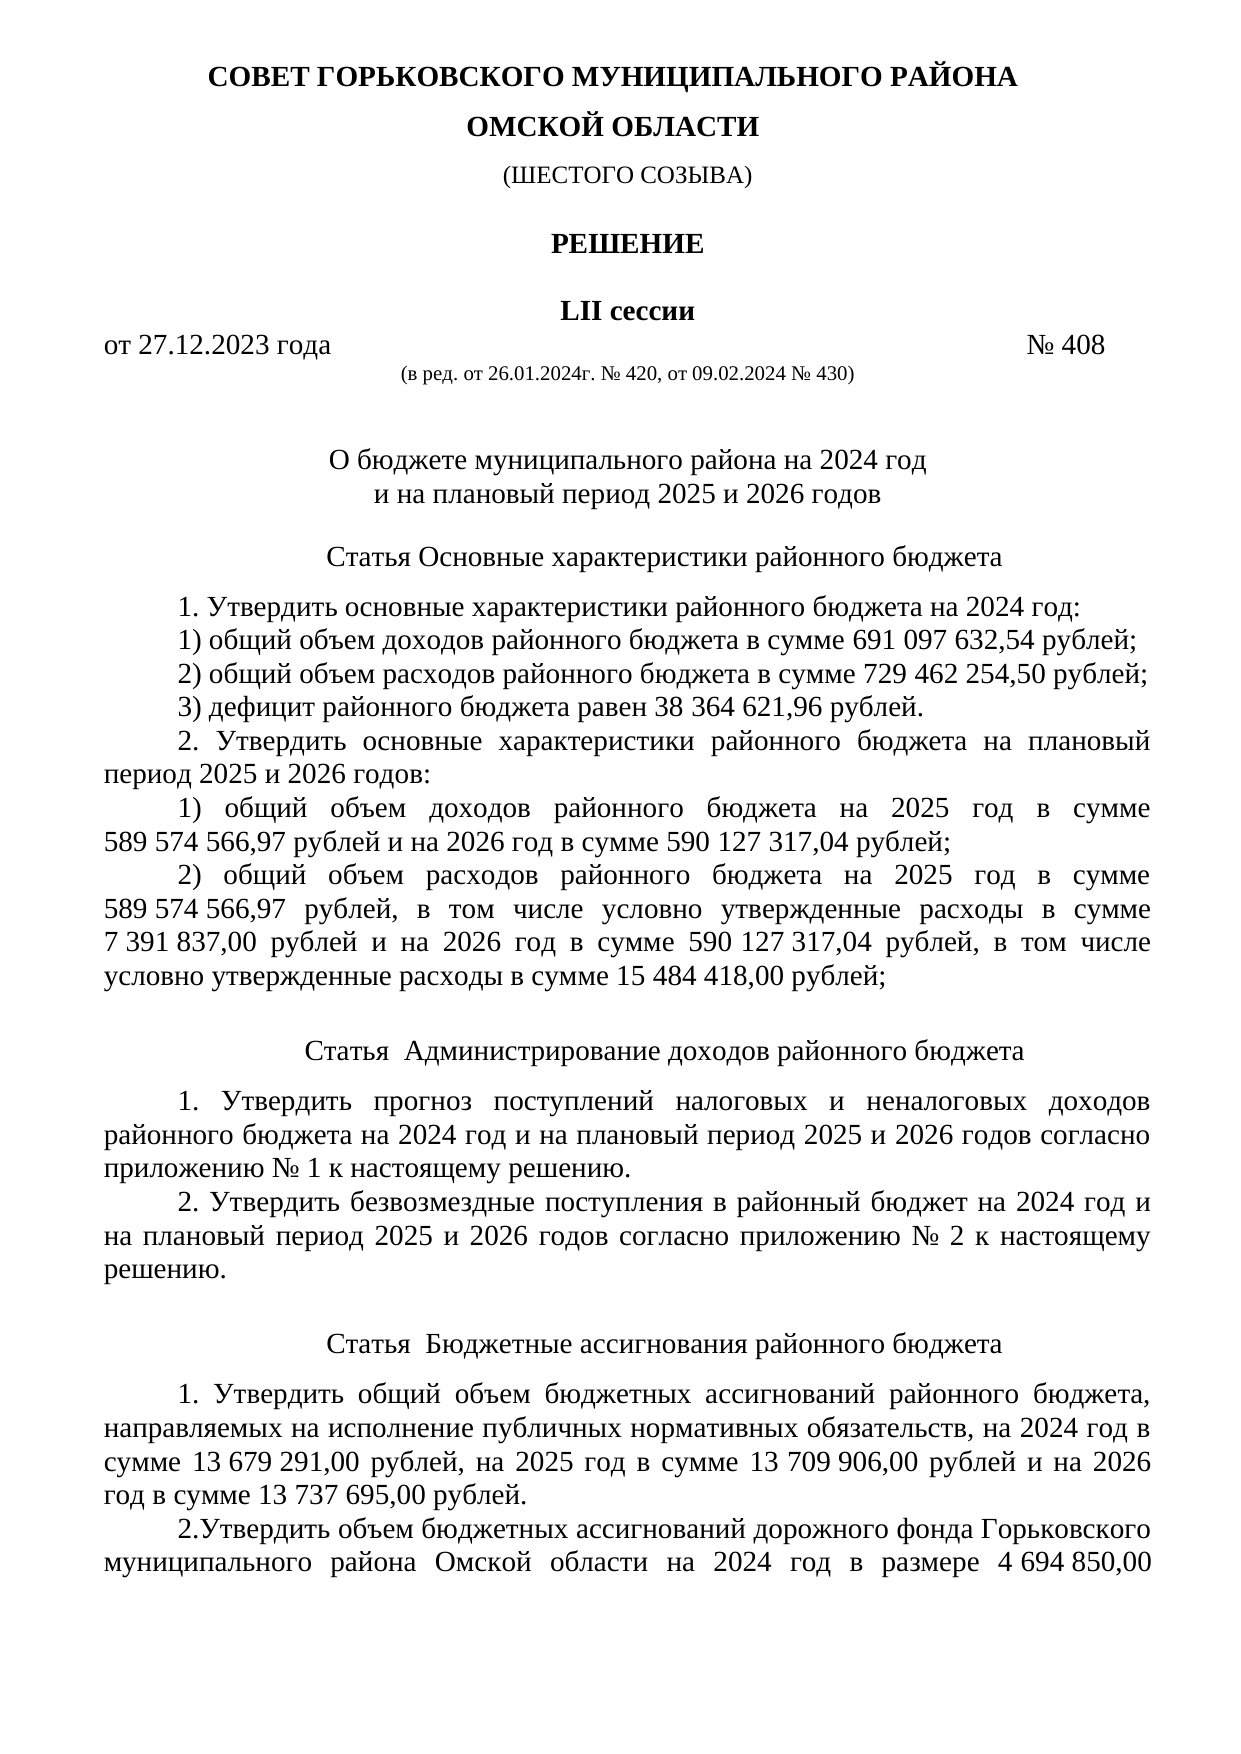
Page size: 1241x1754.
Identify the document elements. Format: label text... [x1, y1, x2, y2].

text Статья 2. Администрирование доходов районного бюджета [177, 1033, 1152, 1067]
text от 27.12.2023 года № 408 [103, 327, 1152, 360]
text 2. Утвердить безвозмездные поступления в районный бюджет на 2024 год и на плановый период 2025 и 2026 годов согласно приложению № 2 к настоящему решению. [103, 1184, 1152, 1285]
subtitle ОМСКОЙ ОБЛАСТИ [44, 109, 1181, 143]
text (ШЕСТОГО СОЗЫВА) [103, 160, 1152, 188]
text Статья 1. Основные характеристики районного бюджета [177, 539, 1152, 572]
text 1) общий объем доходов районного бюджета в сумме 691 097 632,54 рублей; [103, 622, 1152, 656]
text Статья 3. Бюджетные ассигнования районного бюджета [177, 1326, 1152, 1360]
text О бюджете муниципального района на 2024 год [103, 442, 1152, 476]
text 1. Утвердить прогноз поступлений налоговых и неналоговых доходов районного бюджета на 2024 год и на плановый период 2025 и 2026 годов согласно приложению № 1 к настоящему решению. [103, 1083, 1152, 1184]
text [103, 1511, 1152, 1578]
text (в ред. от 26.01.2024г. № 420, от 09.02.2024 № 430) [103, 360, 1152, 384]
text 2) общий объем расходов районного бюджета в сумме 729 462 254,50 рублей; [103, 656, 1152, 689]
text 1. Утвердить основные характеристики районного бюджета на 2024 год: [103, 589, 1152, 622]
text и на плановый период 2025 и 2026 годов [103, 476, 1152, 509]
text 3) дефицит районного бюджета равен 38 364 621,96 рублей. [103, 689, 1152, 723]
text РЕШЕНИЕ [103, 226, 1152, 260]
text 2) общий объем расходов районного бюджета на 2025 год в сумме 589 574 566,97 рублей, в том числе условно утвержденные расходы в сумме 7 391 837,00 рублей и на 2026 год в сумме 590 127 317,04 рублей, в том числе условно утвержденные расходы в сумме 15 484 418,00 рублей; [103, 857, 1152, 991]
text 2. Утвердить основные характеристики районного бюджета на плановый период 2025 и 2026 годов: [103, 723, 1152, 790]
subtitle СОВЕТ ГОРЬКОВСКОГО МУНИЦИПАЛЬНОГО РАЙОНА [44, 59, 1181, 93]
text 1) общий объем доходов районного бюджета на 2025 год в сумме 589 574 566,97 рублей и на 2026 год в сумме 590 127 317,04 рублей; [103, 790, 1152, 857]
text 1. Утвердить общий объем бюджетных ассигнований районного бюджета, направляемых на исполнение публичных нормативных обязательств, на 2024 год в сумме 13 679 291,00 рублей, на 2025 год в сумме 13 709 906,00 рублей и на 2026 год в сумме 13 737 695,00 рублей. [103, 1377, 1152, 1511]
text LII сессии [103, 293, 1152, 327]
